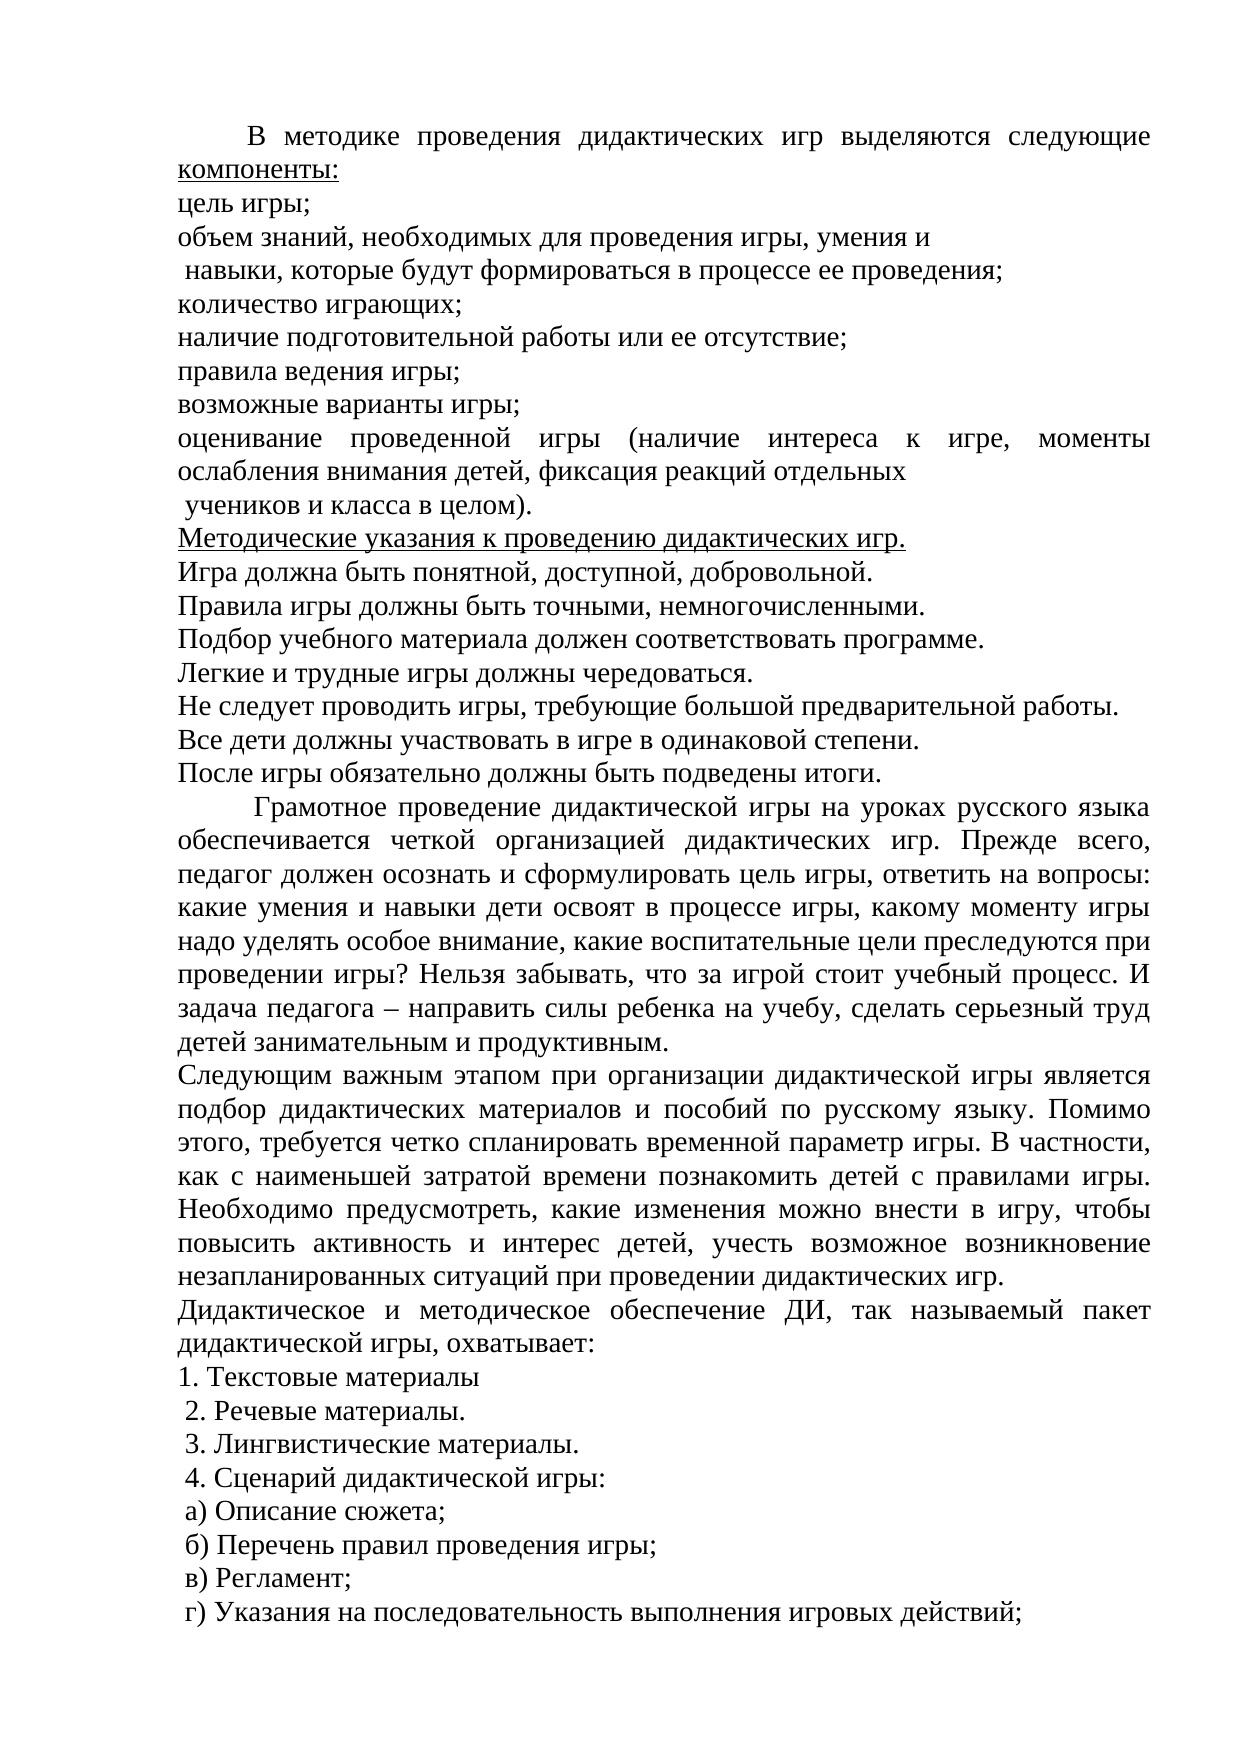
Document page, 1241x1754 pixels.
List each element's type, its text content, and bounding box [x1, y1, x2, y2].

text Грамотное проведение дидактической игры на уроках русского языка обеспечивается четкой организацией дидактических игр. Прежде всего, педагог должен осознать и сформулировать цель игры, ответить на вопросы: какие умения и навыки дети освоят в процессе игры, какому моменту игры надо уделять особое внимание, какие воспитательные цели преследуются при проведении игры? Нельзя забывать, что за игрой стоит учебный процесс. И задача педагога – направить силы ребенка на учебу, сделать серьезный труд детей занимательным и продуктивным. [177, 789, 1152, 1057]
text объем знаний, необходимых для проведения игры, умения и [177, 219, 1152, 252]
text Правила игры должны быть точными, немногочисленными. [177, 588, 1152, 621]
text г) Указания на последовательность выполнения игровых действий; [177, 1594, 1152, 1627]
text Методические указания к проведению дидактических игр. [177, 521, 1152, 554]
text Не следует проводить игры, требующие большой предварительной работы. [177, 688, 1152, 722]
text Все дети должны участвовать в игре в одинаковой степени. [177, 722, 1152, 755]
text 4. Сценарий дидактической игры: [177, 1460, 1152, 1493]
text возможные варианты игры; [177, 386, 1152, 420]
text После игры обязательно должны быть подведены итоги. [177, 755, 1152, 789]
text в) Регламент; [177, 1560, 1152, 1594]
text Подбор учебного материала должен соответствовать программе. [177, 621, 1152, 655]
text 3. Лингвистические материалы. [177, 1426, 1152, 1460]
text учеников и класса в целом). [177, 487, 1152, 521]
text правила ведения игры; [177, 353, 1152, 386]
text количество играющих; [177, 286, 1152, 319]
text Дидактическое и методическое обеспечение ДИ, так называемый пакет дидактической игры, охватывает: [177, 1292, 1152, 1359]
text 1. Текстовые материалы [177, 1359, 1152, 1393]
text В методике проведения дидактических игр выделяются следующие компоненты: [177, 118, 1152, 185]
text 2. Речевые материалы. [177, 1393, 1152, 1426]
text цель игры; [177, 185, 1152, 219]
text а) Описание сюжета; [177, 1493, 1152, 1527]
text Следующим важным этапом при организации дидактической игры является подбор дидактических материалов и пособий по русскому языку. Помимо этого, требуется четко спланировать временной параметр игры. В частности, как с наименьшей затратой времени познакомить детей с правилами игры. Необходимо предусмотреть, какие изменения можно внести в игру, чтобы повысить активность и интерес детей, учесть возможное возникновение незапланированных ситуаций при проведении дидактических игр. [177, 1057, 1152, 1292]
text Легкие и трудные игры должны чередоваться. [177, 655, 1152, 688]
text оценивание проведенной игры (наличие интереса к игре, моменты ослабления внимания детей, фиксация реакций отдельных [177, 420, 1152, 487]
text б) Перечень правил проведения игры; [177, 1527, 1152, 1560]
text Игра должна быть понятной, доступной, добровольной. [177, 554, 1152, 588]
text навыки, которые будут формироваться в процессе ее проведения; [177, 252, 1152, 286]
text наличие подготовительной работы или ее отсутствие; [177, 319, 1152, 353]
